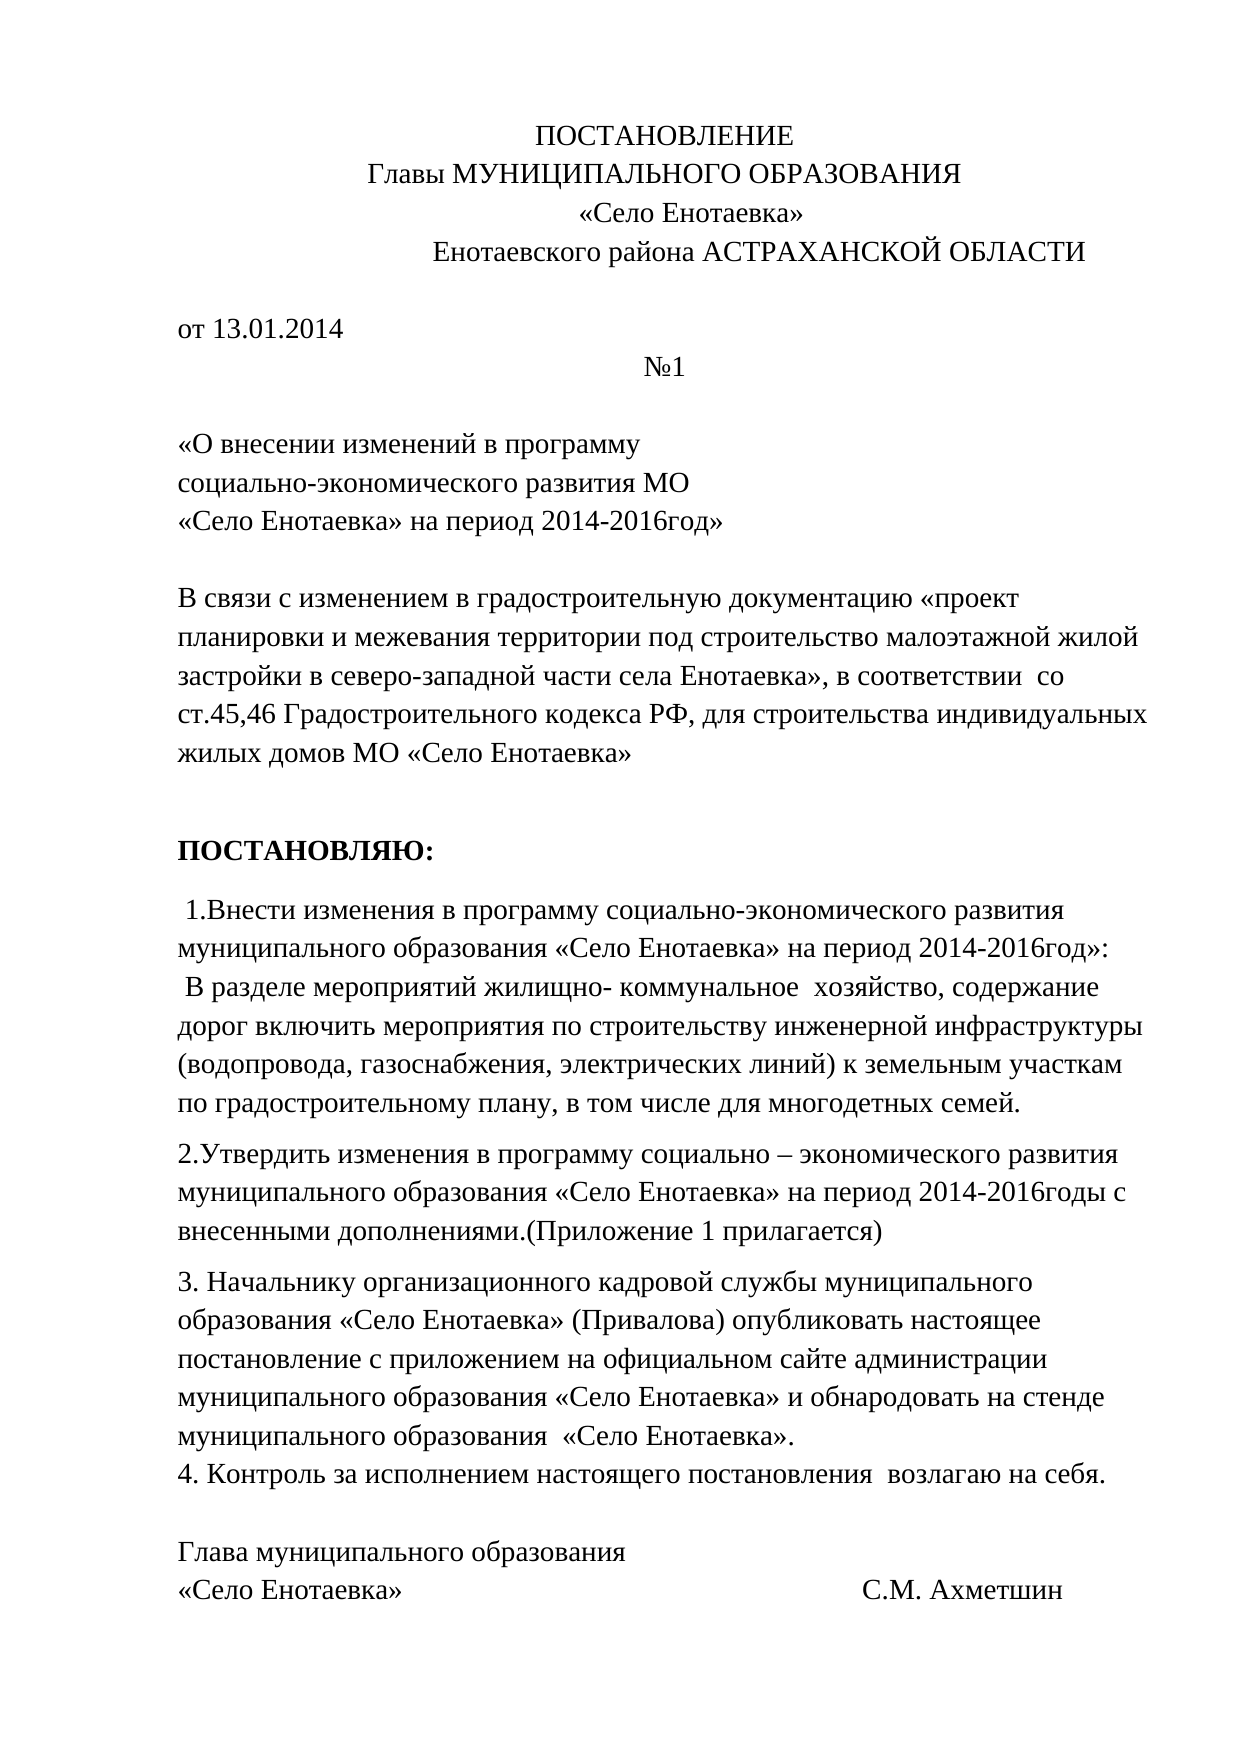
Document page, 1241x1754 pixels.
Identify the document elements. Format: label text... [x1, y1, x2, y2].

text «О внесении изменений в программу [177, 426, 1152, 460]
text 2.Утвердить изменения в программу социально – экономического развития муниципального образования «Село Енотаевка» на период 2014-2016годы с внесенными дополнениями.(Приложение 1 прилагается) [177, 1136, 1152, 1246]
text 4. Контроль за исполнением настоящего постановления возлагаю на себя. [177, 1457, 1152, 1490]
text социально-экономического развития МО [177, 465, 1152, 498]
text №1 [177, 349, 1152, 383]
text Глава муниципального образования [177, 1534, 1152, 1567]
text ПОСТАНОВЛЯЮ: [177, 833, 1152, 866]
text от 13.01.2014 [177, 311, 1152, 344]
text «Село Енотаевка» [177, 195, 1152, 229]
text 3. Начальнику организационного кадровой службы муниципального образования «Село Енотаевка» (Привалова) опубликовать настоящее постановление с приложением на официальном сайте администрации муниципального образования «Село Енотаевка» и обнародовать на стенде муниципального образования «Село Енотаевка». [177, 1264, 1152, 1452]
text Енотаевского района АСТРАХАНСКОЙ ОБЛАСТИ [177, 234, 1152, 267]
text В разделе мероприятий жилищно- коммунальное хозяйство, содержание дорог включить мероприятия по строительству инженерной инфраструктуры (водопровода, газоснабжения, электрических линий) к земельным участкам по градостроительному плану, в том числе для многодетных семей. [177, 969, 1152, 1118]
text 1.Внести изменения в программу социально-экономического развития муниципального образования «Село Енотаевка» на период 2014-2016год»: [177, 892, 1152, 964]
text Главы МУНИЦИПАЛЬНОГО ОБРАЗОВАНИЯ [177, 157, 1152, 190]
text ПОСТАНОВЛЕНИЕ [177, 118, 1152, 152]
text «Село Енотаевка» на период 2014-2016год» [177, 503, 1152, 537]
text В связи с изменением в градостроительную документацию «проект планировки и межевания территории под строительство малоэтажной жилой застройки в северо-западной части села Енотаевка», в соответствии со ст.45,46 Градостроительного кодекса РФ, для строительства индивидуальных жилых домов МО «Село Енотаевка» [177, 581, 1152, 768]
text «Село Енотаевка» С.М. Ахметшин [177, 1572, 1152, 1606]
